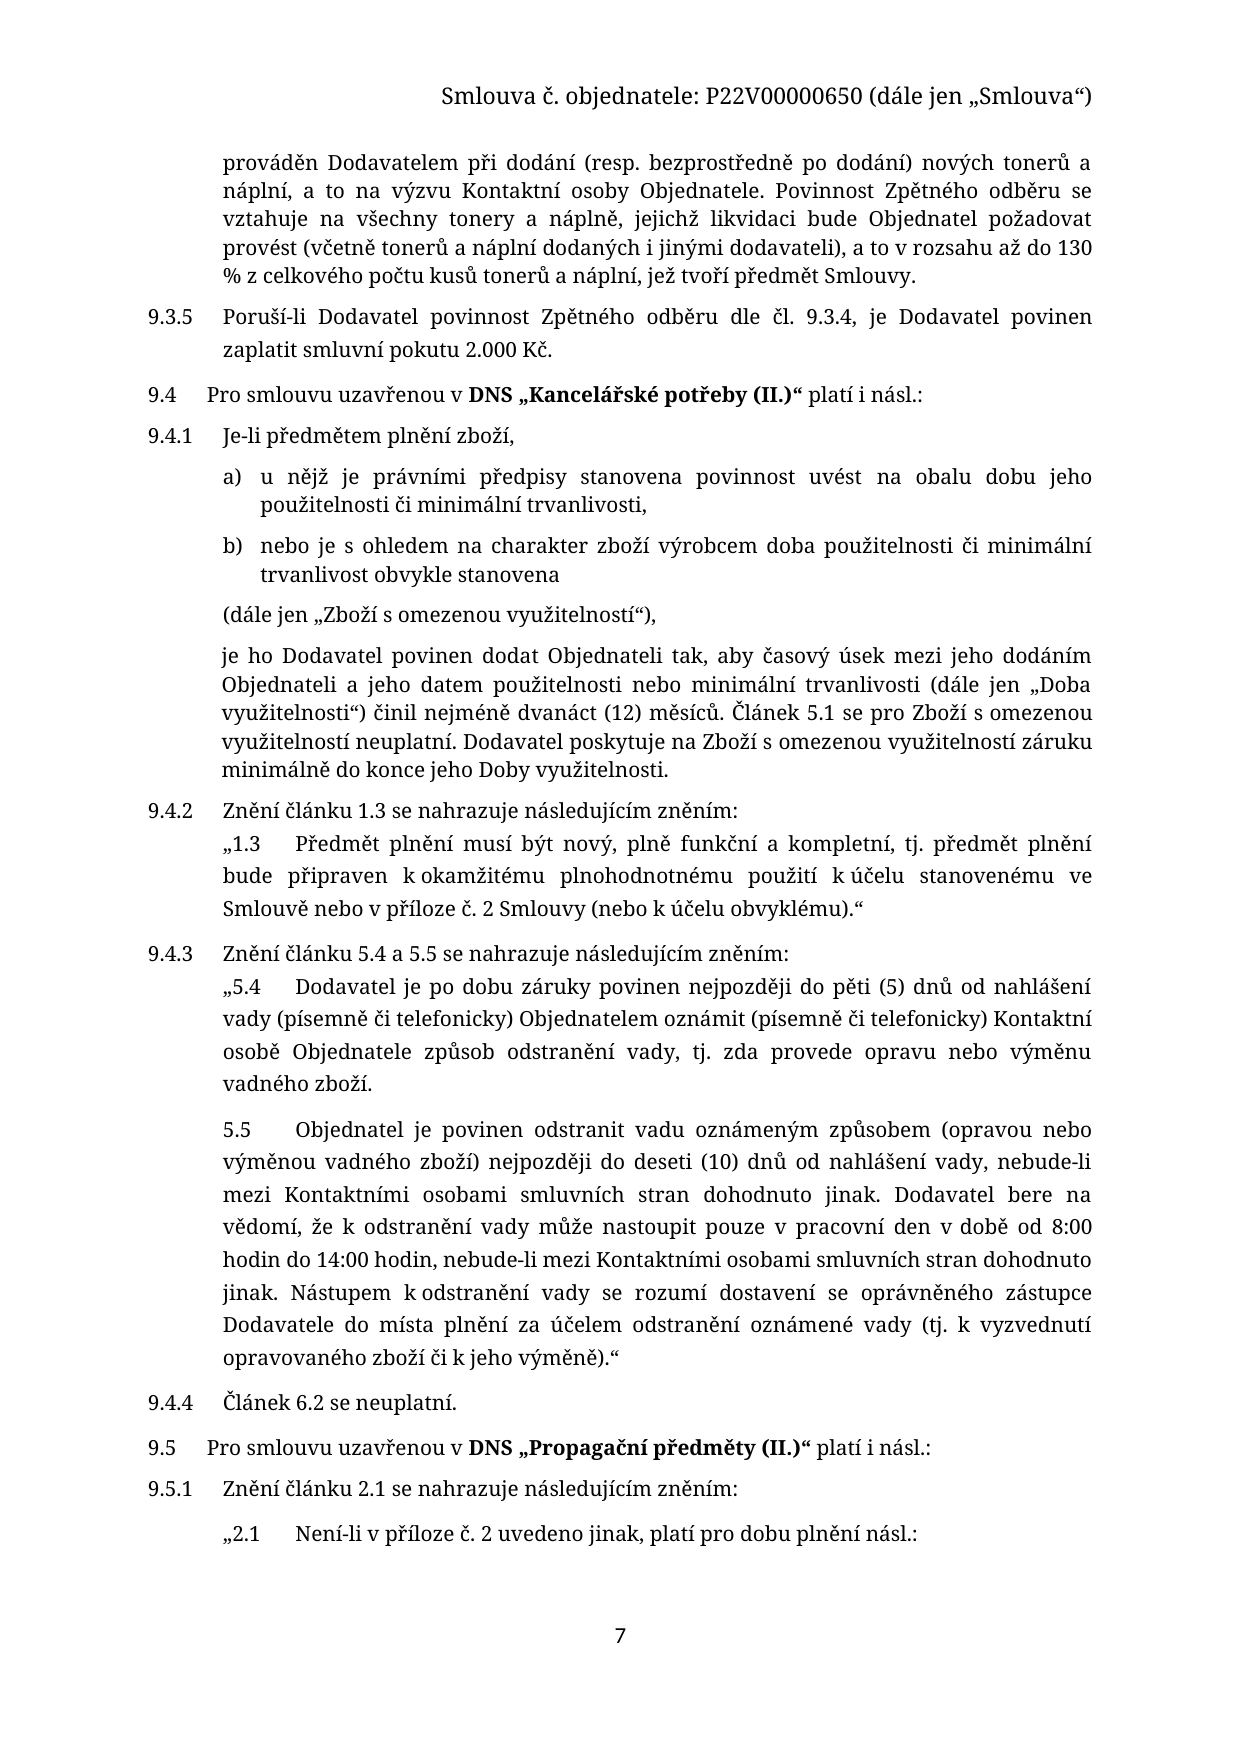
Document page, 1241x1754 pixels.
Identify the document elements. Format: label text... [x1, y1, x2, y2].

text je ho Dodavatel povinen dodat Objednateli tak, aby časový úsek mezi jeho dodáním Objednateli a jeho datem použitelnosti nebo minimální trvanlivosti (dále jen „Doba využitelnosti“) činil nejméně dvanáct (12) měsíců. Článek 5.1 se pro Zboží s omezenou využitelností neuplatní. Dodavatel poskytuje na Zboží s omezenou využitelností záruku minimálně do konce jeho Doby využitelnosti. [221, 642, 1093, 784]
list nebo je s ohledem na charakter zboží výrobcem doba použitelnosti či minimální trvanlivost obvykle stanovena [223, 531, 1093, 588]
list Pro smlouvu uzavřenou v DNS „Propagační předměty (II.)“ platí i násl.: [148, 1433, 1093, 1462]
list Znění článku 2.1 se nahrazuje následujícím zněním: [148, 1474, 1093, 1502]
list Znění článku 1.3 se nahrazuje následujícím zněním: [148, 796, 1093, 825]
list Pro smlouvu uzavřenou v DNS „Kancelářské potřeby (II.)“ platí i násl.: [148, 380, 1093, 408]
list Znění článku 5.4 a 5.5 se nahrazuje následujícím zněním: [148, 939, 1093, 968]
text (dále jen „Zboží s omezenou využitelností“), [223, 601, 1093, 629]
list Je-li předmětem plnění zboží, [148, 421, 1093, 449]
list u nějž je právními předpisy stanovena povinnost uvést na obalu dobu jeho použitelnosti či minimální trvanlivosti, [223, 462, 1093, 519]
list „2.1 Není-li v příloze č. 2 uvedeno jinak, platí pro dobu plnění násl.: [223, 1519, 1093, 1548]
list „1.3 Předmět plnění musí být nový, plně funkční a kompletní, tj. předmět plnění bude připraven k okamžitému plnohodnotnému použití k účelu stanovenému ve Smlouvě nebo v příloze č. 2 Smlouvy (nebo k účelu obvyklému).“ [223, 829, 1093, 922]
list 5.5 Objednatel je povinen odstranit vadu oznámeným způsobem (opravou nebo výměnou vadného zboží) nejpozději do deseti (10) dnů od nahlášení vady, nebude-li mezi Kontaktními osobami smluvních stran dohodnuto jinak. Dodavatel bere na vědomí, že k odstranění vady může nastoupit pouze v pracovní den v době od 8:00 hodin do 14:00 hodin, nebude-li mezi Kontaktními osobami smluvních stran dohodnuto jinak. Nástupem k odstranění vady se rozumí dostavení se oprávněného zástupce Dodavatele do místa plnění za účelem odstranění oznámené vady (tj. k vyzvednutí opravovaného zboží či k jeho výměně).“ [223, 1115, 1093, 1371]
list Poruší-li Dodavatel povinnost Zpětného odběru dle čl. 9.3.4, je Dodavatel povinen zaplatit smluvní pokutu 2.000 Kč. [148, 302, 1093, 363]
list Článek 6.2 se neuplatní. [148, 1388, 1093, 1416]
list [148, 148, 1093, 290]
list „5.4 Dodavatel je po dobu záruky povinen nejpozději do pěti (5) dnů od nahlášení vady (písemně či telefonicky) Objednatelem oznámit (písemně či telefonicky) Kontaktní osobě Objednatele způsob odstranění vady, tj. zda provede opravu nebo výměnu vadného zboží. [223, 972, 1093, 1098]
